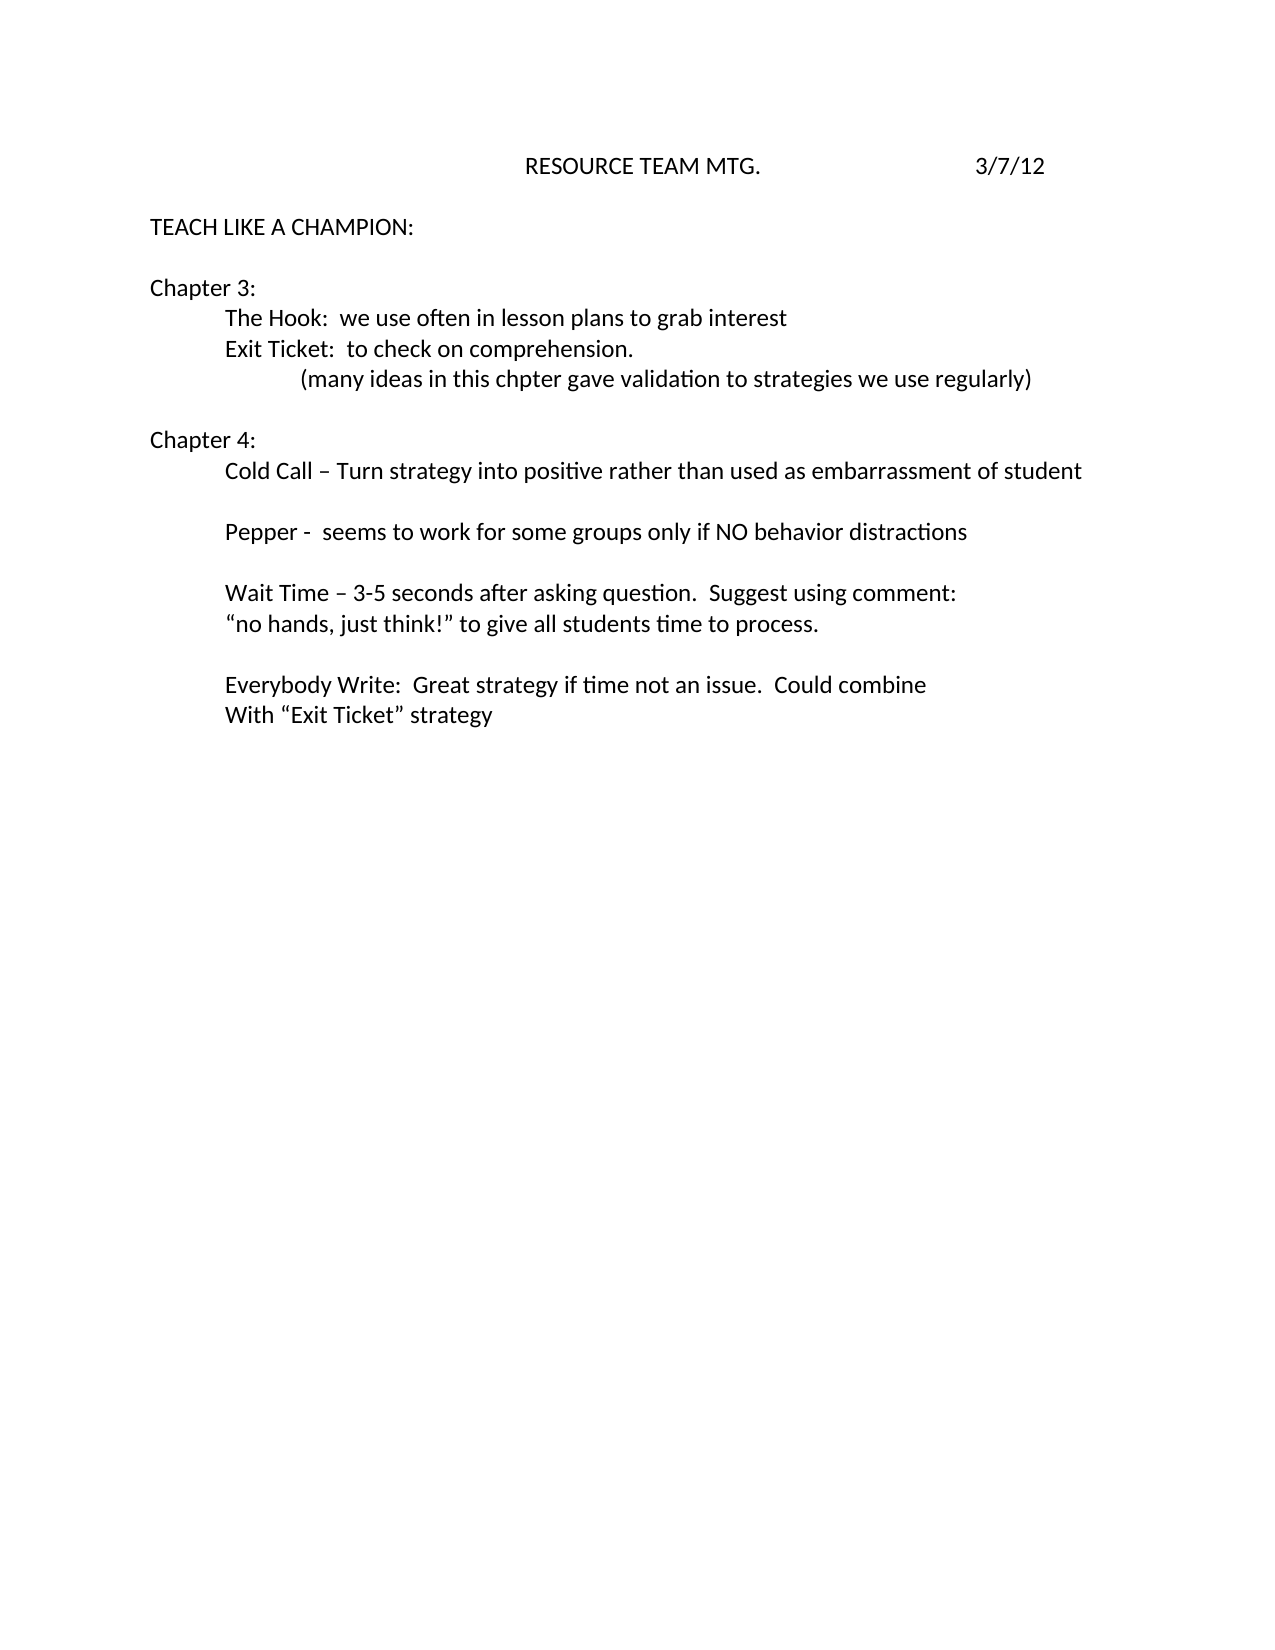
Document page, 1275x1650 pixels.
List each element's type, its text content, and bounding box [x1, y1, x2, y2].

text Exit Ticket: to check on comprehension. [150, 333, 1125, 364]
text The Hook: we use often in lesson plans to grab interest [150, 303, 1125, 333]
text With “Exit Ticket” strategy [150, 699, 1125, 730]
text Everybody Write: Great strategy if time not an issue. Could combine [150, 669, 1125, 699]
text Chapter 4: [150, 425, 1125, 455]
text Wait Time – 3-5 seconds after asking question. Suggest using comment: [150, 577, 1125, 608]
text Cold Call – Turn strategy into positive rather than used as embarrassment of student [150, 455, 1125, 486]
text RESOURCE TEAM MTG. 3/7/12 [150, 150, 1125, 181]
text (many ideas in this chpter gave validation to strategies we use regularly) [150, 364, 1125, 394]
text Pepper - seems to work for some groups only if NO behavior distractions [150, 516, 1125, 547]
text “no hands, just think!” to give all students time to process. [150, 608, 1125, 638]
text TEACH LIKE A CHAMPION: [150, 211, 1125, 242]
text Chapter 3: [150, 272, 1125, 303]
